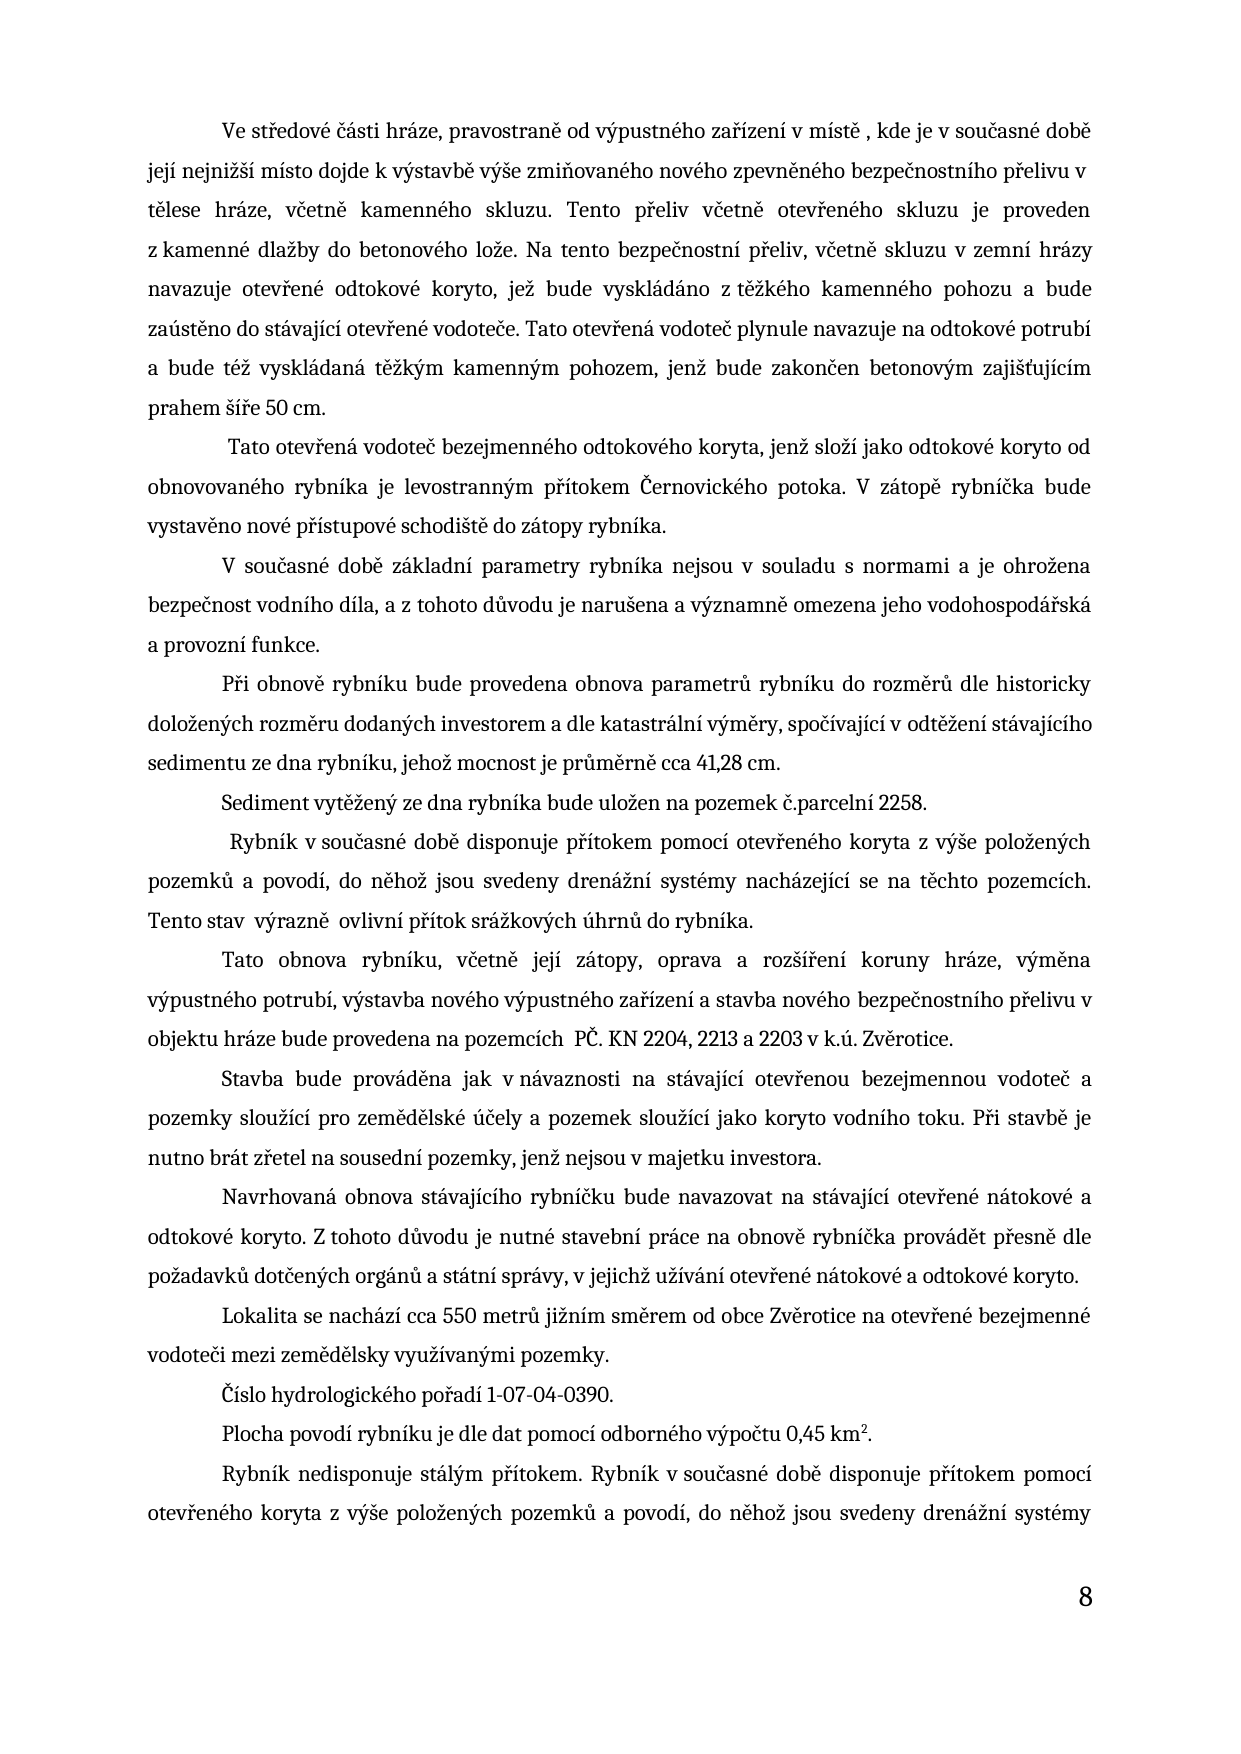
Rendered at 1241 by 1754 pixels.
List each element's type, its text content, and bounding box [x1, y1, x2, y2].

text Sediment vytěžený ze dna rybníka bude uložen na pozemek č.parcelní 2258. [148, 789, 1092, 816]
text Navrhovaná obnova stávajícího rybníčku bude navazovat na stávající otevřené nátokové a odtokové koryto. Z tohoto důvodu je nutné stavební práce na obnově rybníčka provádět přesně dle požadavků dotčených orgánů a státní správy, v jejichž užívání otevřené nátokové a odtokové koryto. [148, 1184, 1092, 1289]
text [148, 1460, 1092, 1526]
text Číslo hydrologického pořadí 1-07-04-0390. [148, 1381, 1092, 1408]
text Při obnově rybníku bude provedena obnova parametrů rybníku do rozměrů dle historicky doložených rozměru dodaných investorem a dle katastrální výměry, spočívající v odtěžení stávajícího sedimentu ze dna rybníku, jehož mocnost je průměrně cca 41,28 cm. [148, 671, 1092, 776]
text Plocha povodí rybníku je dle dat pomocí odborného výpočtu 0,45 km2. [148, 1421, 1092, 1447]
text Ve středové části hráze, pravostraně od výpustného zařízení v místě , kde je v současné době její nejnižší místo dojde k výstavbě výše zmiňovaného nového zpevněného bezpečnostního přelivu v tělese hráze, včetně kamenného skluzu. Tento přeliv včetně otevřeného skluzu je proveden z kamenné dlažby do betonového lože. Na tento bezpečnostní přeliv, včetně skluzu v zemní hrázy navazuje otevřené odtokové koryto, jež bude vyskládáno z těžkého kamenného pohozu a bude zaústěno do stávající otevřené vodoteče. Tato otevřená vodoteč plynule navazuje na odtokové potrubí a bude též vyskládaná těžkým kamenným pohozem, jenž bude zakončen betonovým zajišťujícím prahem šíře 50 cm. [148, 118, 1092, 421]
text V současné době základní parametry rybníka nejsou v souladu s normami a je ohrožena bezpečnost vodního díla, a z tohoto důvodu je narušena a významně omezena jeho vodohospodářská a provozní funkce. [148, 552, 1092, 658]
text Stavba bude prováděna jak v návaznosti na stávající otevřenou bezejmennou vodoteč a pozemky sloužící pro zemědělské účely a pozemek sloužící jako koryto vodního toku. Při stavbě je nutno brát zřetel na sousední pozemky, jenž nejsou v majetku investora. [148, 1066, 1092, 1171]
text Tato obnova rybníku, včetně její zátopy, oprava a rozšíření koruny hráze, výměna výpustného potrubí, výstavba nového výpustného zařízení a stavba nového bezpečnostního přelivu v objektu hráze bude provedena na pozemcích PČ. KN 2204, 2213 a 2203 v k.ú. Zvěrotice. [148, 947, 1092, 1052]
text Tato otevřená vodoteč bezejmenného odtokového koryta, jenž složí jako odtokové koryto od obnovovaného rybníka je levostranným přítokem Černovického potoka. V zátopě rybníčka bude vystavěno nové přístupové schodiště do zátopy rybníka. [148, 434, 1092, 539]
text Lokalita se nachází cca 550 metrů jižním směrem od obce Zvěrotice na otevřené bezejmenné vodoteči mezi zemědělsky využívanými pozemky. [148, 1302, 1092, 1368]
text Rybník v současné době disponuje přítokem pomocí otevřeného koryta z výše položených pozemků a povodí, do něhož jsou svedeny drenážní systémy nacházející se na těchto pozemcích. Tento stav výrazně ovlivní přítok srážkových úhrnů do rybníka. [148, 829, 1092, 934]
